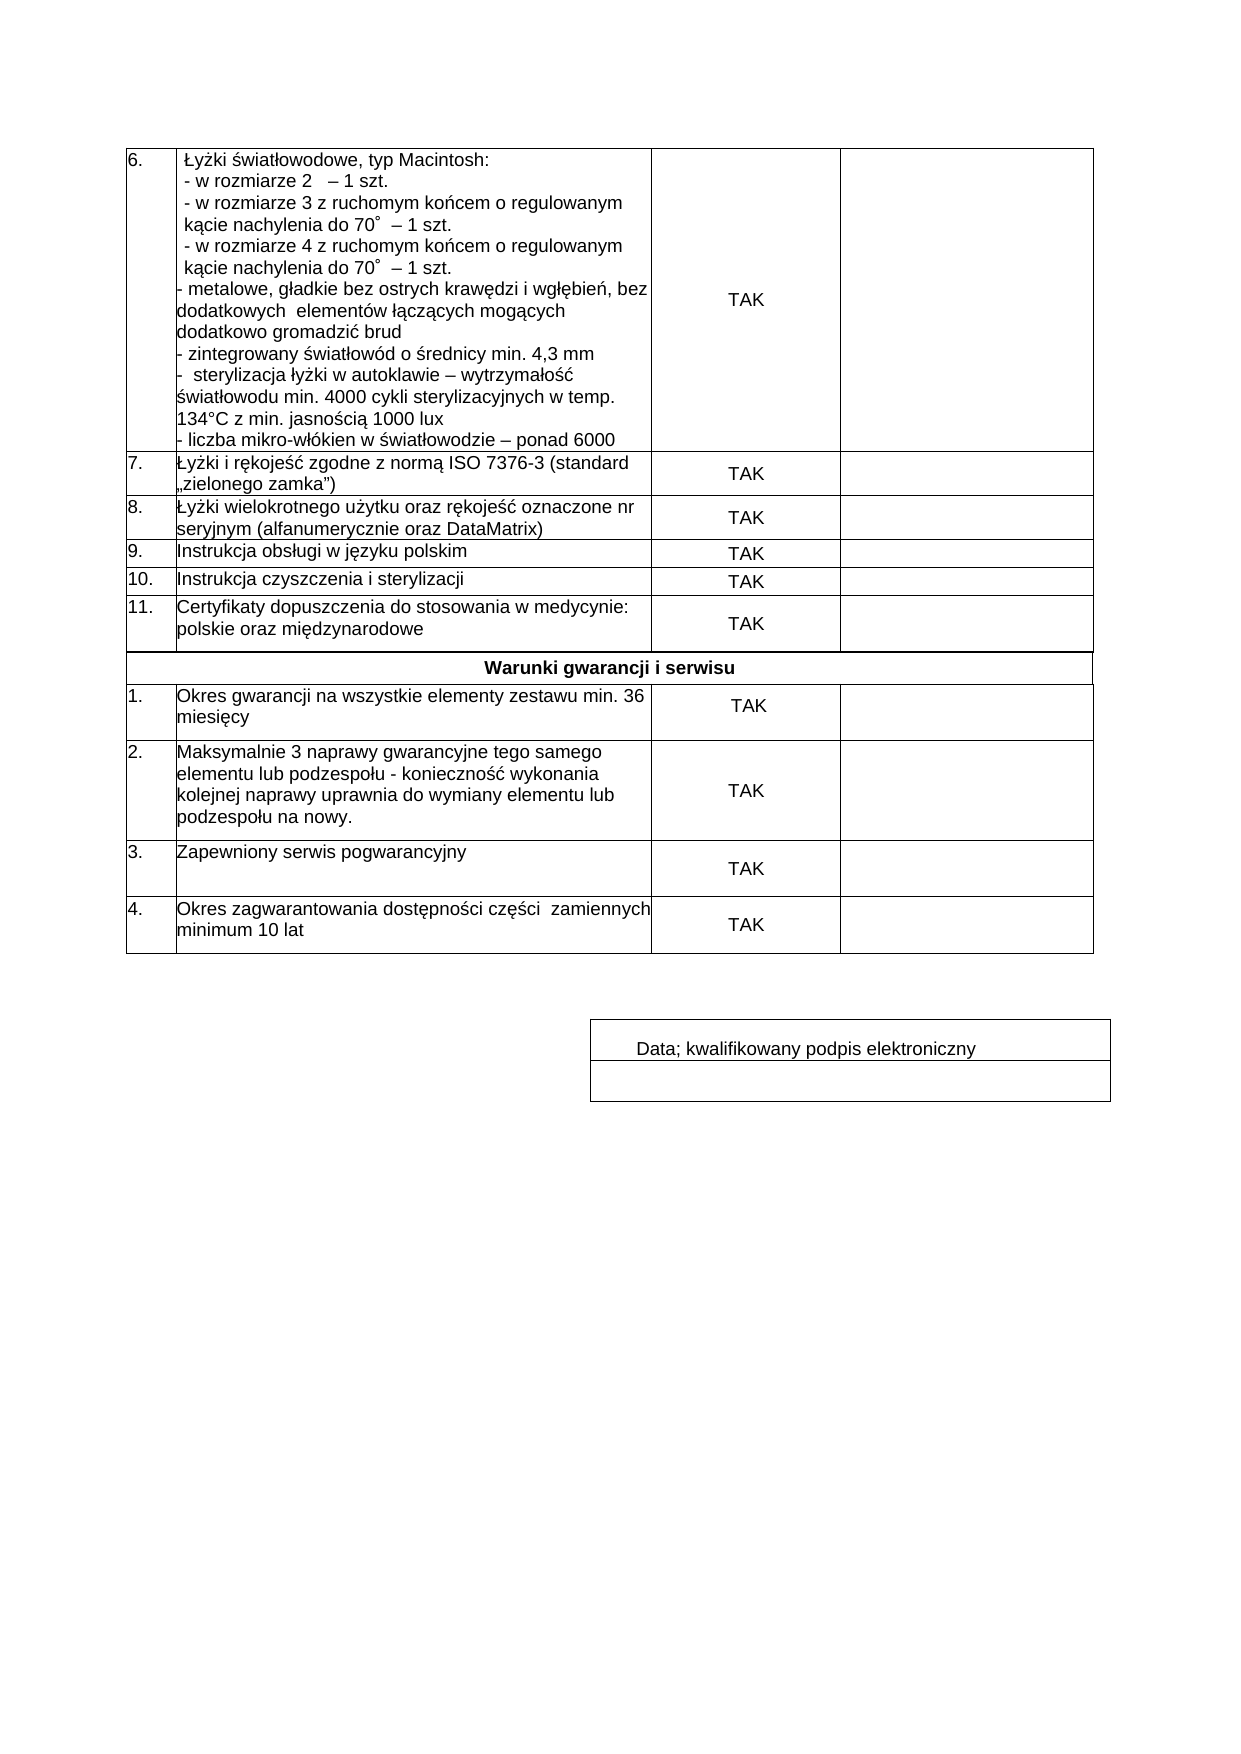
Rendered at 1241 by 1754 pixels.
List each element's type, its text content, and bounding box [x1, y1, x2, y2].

table_cell Zapewniony serwis pogwarancyjny [177, 841, 651, 896]
table_cell 3. [127, 841, 176, 896]
table_cell TAK [652, 841, 840, 896]
table_cell [841, 841, 1093, 896]
table_cell [841, 568, 1093, 595]
table_cell Łyżki wielokrotnego użytku oraz rękojeść oznaczone nr seryjnym (alfanumerycznie oraz DataMatrix) [177, 496, 651, 539]
table_cell 1. [127, 685, 176, 740]
table_cell Warunki gwarancji i serwisu [127, 653, 1092, 683]
table_cell 6. [127, 149, 176, 451]
table_cell TAK [652, 452, 840, 495]
table_cell TAK [652, 685, 840, 740]
table_cell Instrukcja czyszczenia i sterylizacji [177, 568, 651, 595]
table_header Data; kwalifikowany podpis elektroniczny [591, 1020, 1110, 1060]
table_cell [591, 1061, 1110, 1101]
table_cell Okres zagwarantowania dostępności części zamiennych minimum 10 lat [177, 897, 651, 953]
table_cell Maksymalnie 3 naprawy gwarancyjne tego samego elementu lub podzespołu - konieczność wykonania kolejnej naprawy uprawnia do wymiany elementu lub podzespołu na nowy. [177, 741, 651, 840]
table_cell [841, 897, 1093, 953]
table_cell [841, 149, 1093, 451]
table_cell TAK [652, 741, 840, 840]
table_cell [841, 596, 1093, 651]
table_cell 11. [127, 596, 176, 651]
table_cell TAK [652, 149, 840, 451]
table_cell 4. [127, 897, 176, 953]
table_cell TAK [652, 496, 840, 539]
table_cell Łyżki światłowodowe, typ Macintosh: - w rozmiarze 2 – 1 szt. - w rozmiarze 3 z ruchomym końcem o regulowanym kącie nachylenia do 70˚ – 1 szt. - w rozmiarze 4 z ruchomym końcem o regulowanym kącie nachylenia do 70˚ – 1 szt. - metalowe, gładkie bez ostrych krawędzi i wgłębień, bez dodatkowych elementów łączących mogących dodatkowo gromadzić brud - zintegrowany światłowód o średnicy min. 4,3 mm - sterylizacja łyżki w autoklawie – wytrzymałość światłowodu min. 4000 cykli sterylizacyjnych w temp. 134°C z min. jasnością 1000 lux - liczba mikro-włókien w światłowodzie – ponad 6000 [177, 149, 651, 451]
table_cell TAK [652, 540, 840, 567]
table_cell [841, 496, 1093, 539]
table_cell Łyżki i rękojeść zgodne z normą ISO 7376-3 (standard „zielonego zamka”) [177, 452, 651, 495]
table_cell 2. [127, 741, 176, 840]
table_cell TAK [652, 897, 840, 953]
table_cell [841, 452, 1093, 495]
table_cell 7. [127, 452, 176, 495]
table_cell Certyfikaty dopuszczenia do stosowania w medycynie: polskie oraz międzynarodowe [177, 596, 651, 651]
table_cell 10. [127, 568, 176, 595]
table_cell TAK [652, 596, 840, 651]
table_cell Okres gwarancji na wszystkie elementy zestawu min. 36 miesięcy [177, 685, 651, 740]
table_cell 9. [127, 540, 176, 567]
table_cell TAK [652, 568, 840, 595]
table_cell 8. [127, 496, 176, 539]
table_cell Instrukcja obsługi w języku polskim [177, 540, 651, 567]
table_cell [841, 741, 1093, 840]
table_cell [841, 685, 1093, 740]
table_cell [841, 540, 1093, 567]
